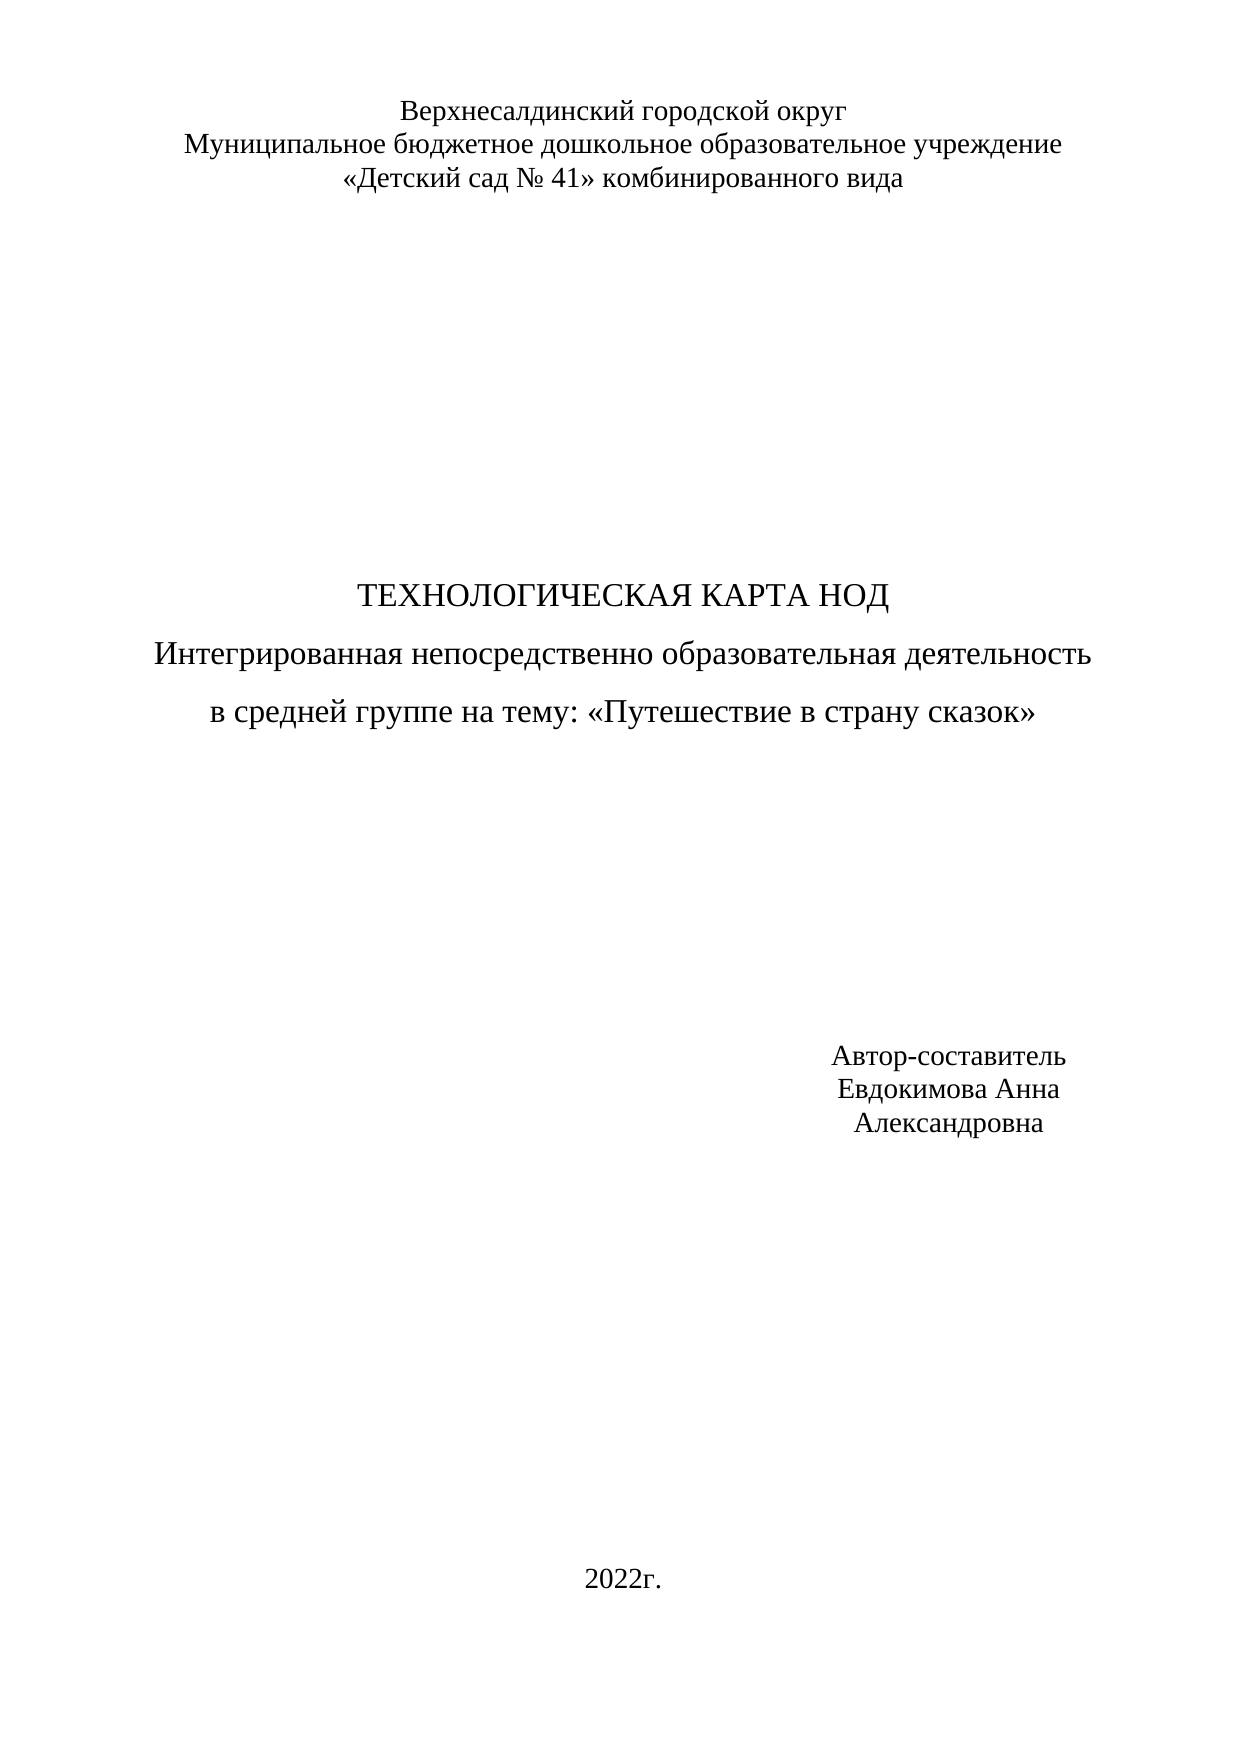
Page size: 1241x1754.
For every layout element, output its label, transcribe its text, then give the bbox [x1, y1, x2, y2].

text «Детский сад № 41» комбинированного вида [65, 160, 1181, 193]
text ТЕХНОЛОГИЧЕСКАЯ КАРТА НОД [65, 575, 1181, 613]
text Интегрированная непосредственно образовательная деятельность [65, 633, 1181, 671]
text Верхнесалдинский городской округ [65, 93, 1181, 126]
text Муниципальное бюджетное дошкольное образовательное учреждение [65, 126, 1181, 160]
text в средней группе на тему: «Путешествие в страну сказок» [65, 691, 1181, 729]
text 2022г. [65, 1561, 1181, 1595]
table_header Автор-составитель Евдокимова Анна Александровна [735, 1038, 1162, 1139]
